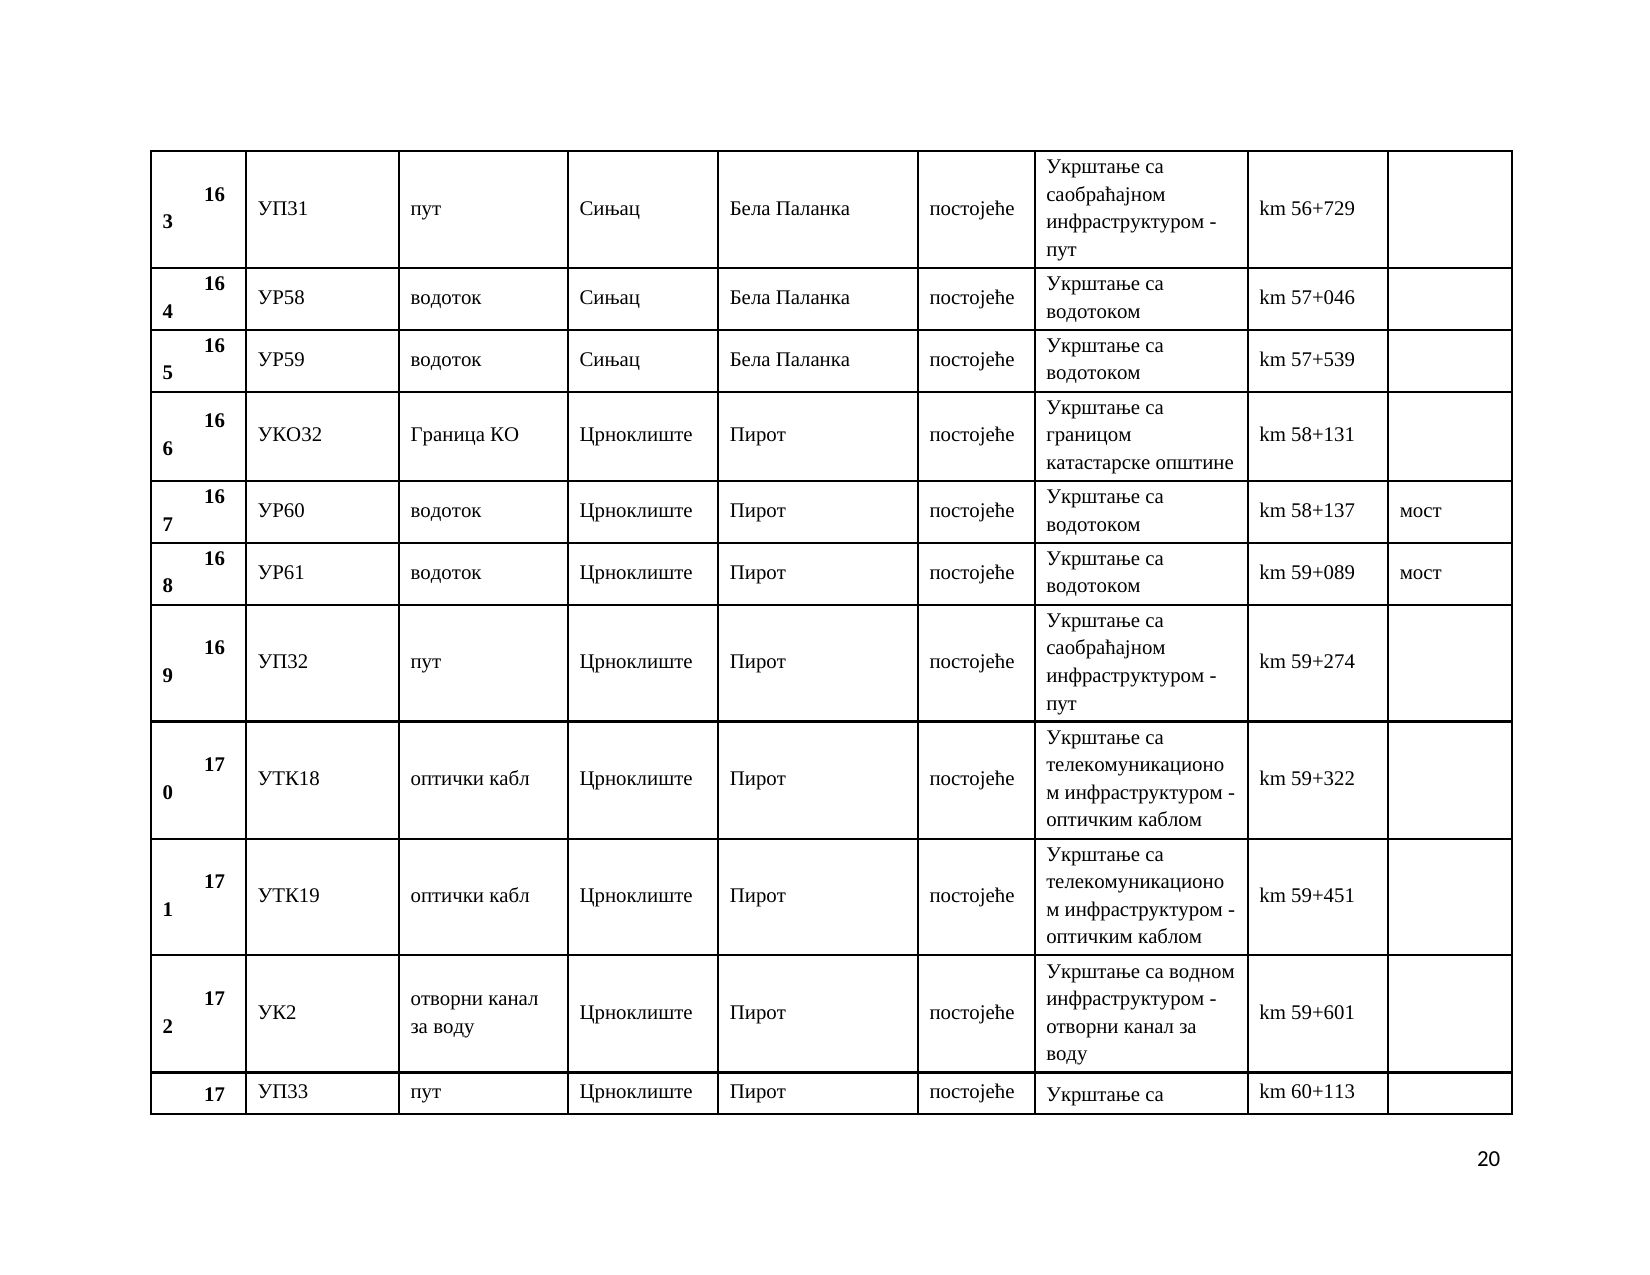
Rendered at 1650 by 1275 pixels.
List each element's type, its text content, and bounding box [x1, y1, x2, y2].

table_cell 166 [152, 393, 245, 480]
table_cell km 57+539 [1249, 331, 1387, 391]
table_cell km 59+601 [1249, 956, 1387, 1071]
table_cell Црноклиште [569, 723, 717, 837]
table_cell оптички кабл [400, 840, 567, 954]
table_cell Сињац [569, 331, 717, 391]
table_cell УР59 [247, 331, 398, 391]
table_cell [1389, 1074, 1511, 1113]
table_cell водоток [400, 331, 567, 391]
table_cell [1389, 840, 1511, 954]
table_cell 172 [152, 956, 245, 1071]
table_cell водоток [400, 482, 567, 542]
table_cell Укрштање са водотоком [1036, 331, 1247, 391]
table_cell Укрштање са границом катастарске општине [1036, 393, 1247, 480]
table_cell km 59+451 [1249, 840, 1387, 954]
table_cell УР61 [247, 544, 398, 603]
table_cell Сињац [569, 152, 717, 267]
table_cell Црноклиште [569, 393, 717, 480]
table_cell Укрштање са водотоком [1036, 482, 1247, 542]
table_cell 169 [152, 606, 245, 720]
table_cell пут [400, 1074, 567, 1113]
table_cell 163 [152, 152, 245, 267]
table_cell [1389, 956, 1511, 1071]
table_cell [1036, 1074, 1247, 1113]
table_cell Укрштање са водном инфраструктуром - отворни канал за воду [1036, 956, 1247, 1071]
table_cell постојеће [919, 152, 1034, 267]
table_cell постојеће [919, 544, 1034, 603]
table_cell постојеће [919, 331, 1034, 391]
table_cell [1389, 331, 1511, 391]
table_cell Укрштање са телекомуникационом инфраструктуром - оптичким каблом [1036, 723, 1247, 837]
table_cell водоток [400, 544, 567, 603]
table_cell Пирот [719, 1074, 917, 1113]
table_cell km 58+131 [1249, 393, 1387, 480]
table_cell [1036, 152, 1247, 267]
table_cell постојеће [919, 393, 1034, 480]
table_cell Пирот [719, 606, 917, 720]
table_cell мост [1389, 482, 1511, 542]
table_cell постојеће [919, 956, 1034, 1071]
table_cell 170 [152, 723, 245, 837]
table_cell УП32 [247, 606, 398, 720]
table_cell km 56+729 [1249, 152, 1387, 267]
table_cell Укрштање са водотоком [1036, 544, 1247, 603]
table_cell Пирот [719, 482, 917, 542]
table_cell УР60 [247, 482, 398, 542]
table_cell УТК19 [247, 840, 398, 954]
table_cell оптички кабл [400, 723, 567, 837]
table_cell Бела Паланка [719, 331, 917, 391]
table_cell 171 [152, 840, 245, 954]
table_cell 173 [152, 1074, 245, 1113]
table_cell [1389, 723, 1511, 837]
table_cell Укрштање са водотоком [1036, 269, 1247, 329]
table_cell 165 [152, 331, 245, 391]
table_cell Укрштање са телекомуникационом инфраструктуром - оптичким каблом [1036, 840, 1247, 954]
table_cell УР58 [247, 269, 398, 329]
table_cell 168 [152, 544, 245, 603]
table_cell УП31 [247, 152, 398, 267]
table_cell Црноклиште [569, 1074, 717, 1113]
table_cell km 57+046 [1249, 269, 1387, 329]
table_cell Бела Паланка [719, 152, 917, 267]
table_cell Пирот [719, 956, 917, 1071]
table_cell Црноклиште [569, 956, 717, 1071]
table_cell km 59+089 [1249, 544, 1387, 603]
table_cell Граница КО [400, 393, 567, 480]
table_cell [1389, 152, 1511, 267]
table_cell km 59+274 [1249, 606, 1387, 720]
table_cell km 58+137 [1249, 482, 1387, 542]
table_cell постојеће [919, 1074, 1034, 1113]
table_cell Сињац [569, 269, 717, 329]
table_cell Пирот [719, 840, 917, 954]
table_cell km 60+113 [1249, 1074, 1387, 1113]
table_cell пут [400, 606, 567, 720]
table_cell постојеће [919, 482, 1034, 542]
table_cell УП33 [247, 1074, 398, 1113]
table_cell Црноклиште [569, 606, 717, 720]
table_cell 167 [152, 482, 245, 542]
table_cell Пирот [719, 393, 917, 480]
table_cell Укрштање са саобраћајном инфраструктуром - пут [1036, 606, 1247, 720]
table_cell Бела Паланка [719, 269, 917, 329]
table_cell km 59+322 [1249, 723, 1387, 837]
table_cell УК2 [247, 956, 398, 1071]
table_cell водоток [400, 269, 567, 329]
table_cell Пирот [719, 544, 917, 603]
table_cell Црноклиште [569, 544, 717, 603]
table_cell Црноклиште [569, 482, 717, 542]
table_cell постојеће [919, 840, 1034, 954]
table_cell [1389, 393, 1511, 480]
table_cell постојеће [919, 723, 1034, 837]
table_cell [1389, 606, 1511, 720]
table_cell Пирот [719, 723, 917, 837]
table_cell постојеће [919, 269, 1034, 329]
table_cell отворни канал за воду [400, 956, 567, 1071]
table_cell постојеће [919, 606, 1034, 720]
table_cell УТК18 [247, 723, 398, 837]
table_cell УКО32 [247, 393, 398, 480]
table_cell [1389, 269, 1511, 329]
table_cell 164 [152, 269, 245, 329]
table_cell пут [400, 152, 567, 267]
table_cell Црноклиште [569, 840, 717, 954]
table_cell мост [1389, 544, 1511, 603]
